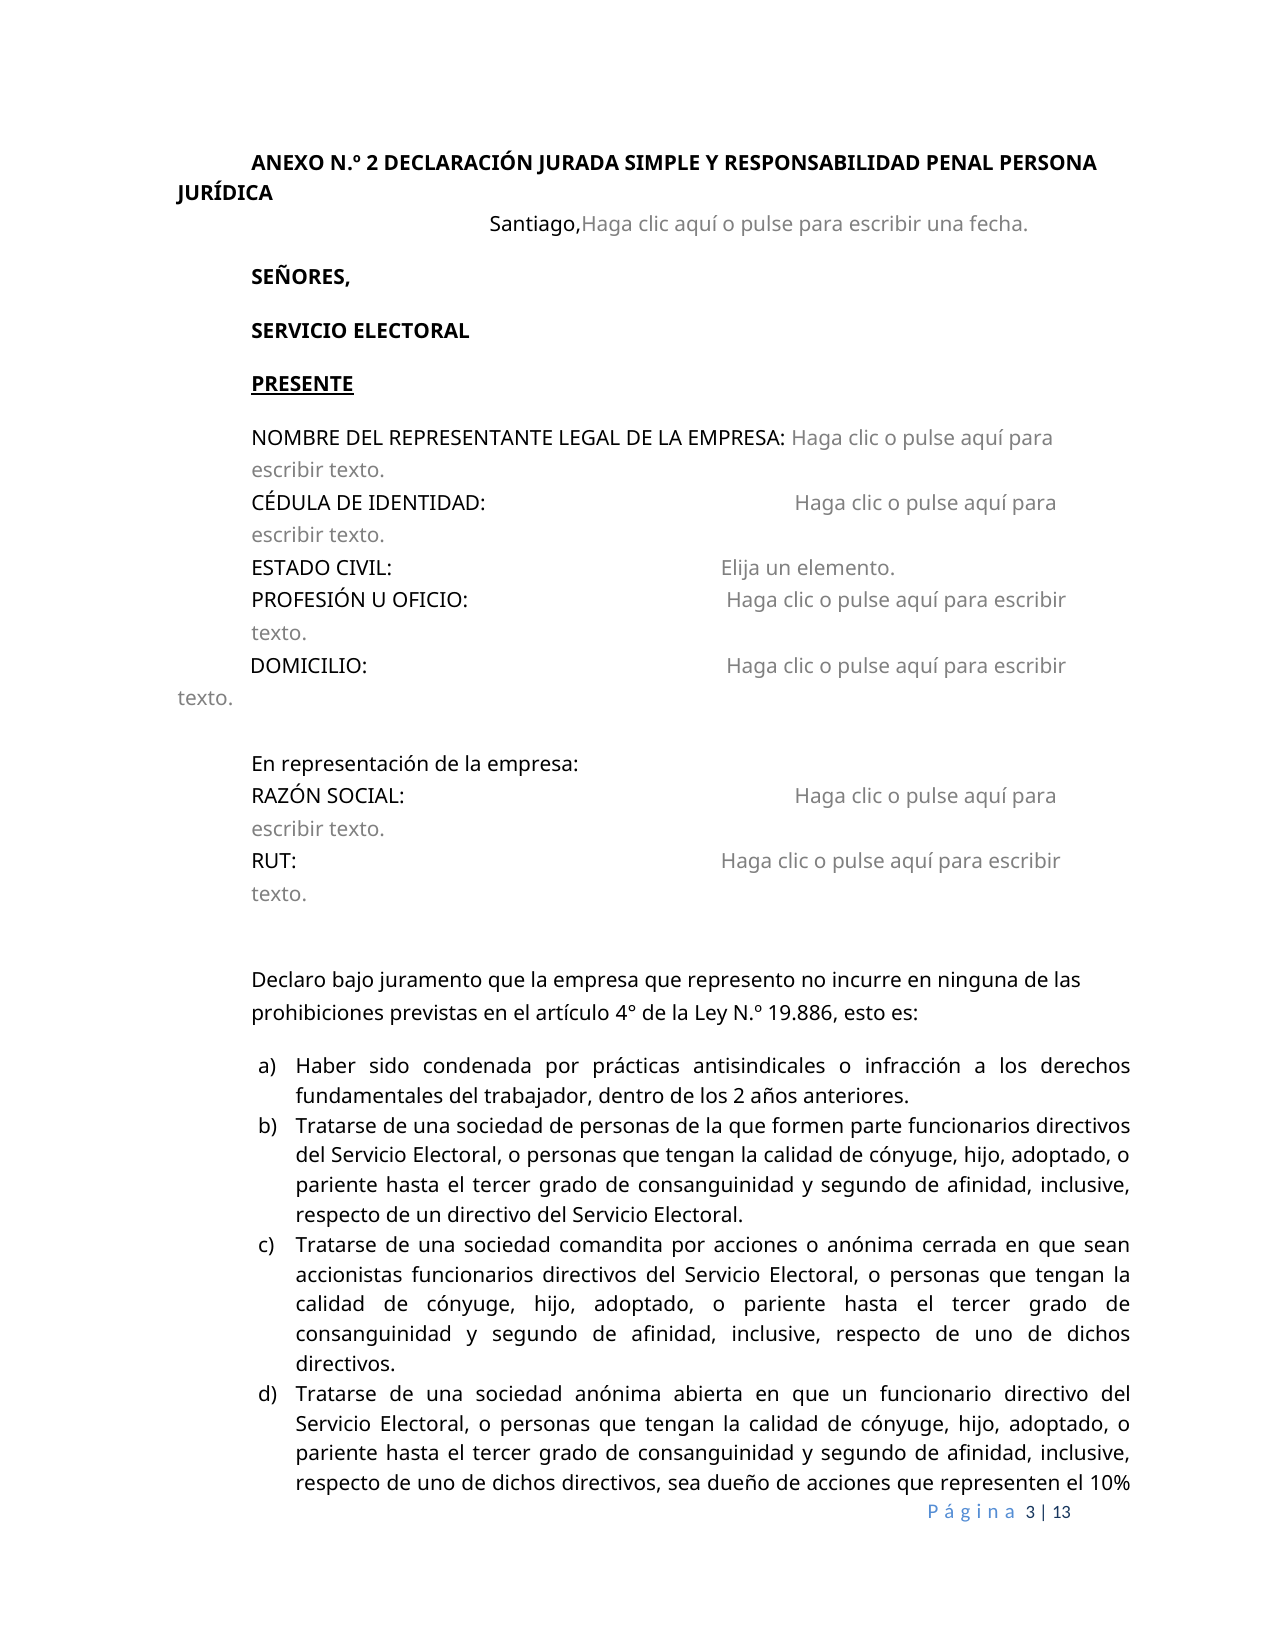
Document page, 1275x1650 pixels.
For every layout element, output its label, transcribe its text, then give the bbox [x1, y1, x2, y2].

list Tratarse de una sociedad comandita por acciones o anónima cerrada en que sean accionistas funcionarios directivos del Servicio Electoral, o personas que tengan la calidad de cónyuge, hijo, adoptado, o pariente hasta el tercer grado de consanguinidad y segundo de afinidad, inclusive, respecto de uno de dichos directivos. [258, 1230, 1131, 1377]
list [258, 1379, 1131, 1497]
text RUT: [251, 846, 1080, 907]
text RAZÓN SOCIAL: [251, 781, 1080, 842]
text NOMBRE DEL REPRESENTANTE LEGAL DE LA EMPRESA: [251, 423, 1080, 484]
text DOMICILIO: [177, 651, 1080, 712]
text PROFESIÓN U OFICIO: [251, 586, 1080, 647]
text CÉDULA DE IDENTIDAD: [251, 488, 1080, 549]
list Haber sido condenada por prácticas antisindicales o infracción a los derechos fundamentales del trabajador, dentro de los 2 años anteriores. [258, 1051, 1131, 1109]
text Declaro bajo juramento que la empresa que represento no incurre en ninguna de las prohibiciones previstas en el artículo 4° de la Ley N.º 19.886, esto es: [251, 965, 1131, 1026]
text ESTADO CIVIL: [251, 553, 1080, 581]
text En representación de la empresa: [251, 749, 1080, 777]
text Santiago, [251, 209, 1080, 237]
text ANEXO N.º 2 DECLARACIÓN JURADA SIMPLE Y RESPONSABILIDAD PENAL PERSONA JURÍDICA [177, 148, 1098, 207]
text PRESENTE [251, 369, 1080, 398]
text SEÑORES, [251, 262, 1080, 291]
text SERVICIO ELECTORAL [251, 316, 1080, 344]
list Tratarse de una sociedad de personas de la que formen parte funcionarios directivos del Servicio Electoral, o personas que tengan la calidad de cónyuge, hijo, adoptado, o pariente hasta el tercer grado de consanguinidad y segundo de afinidad, inclusive, respecto de un directivo del Servicio Electoral. [258, 1111, 1131, 1228]
